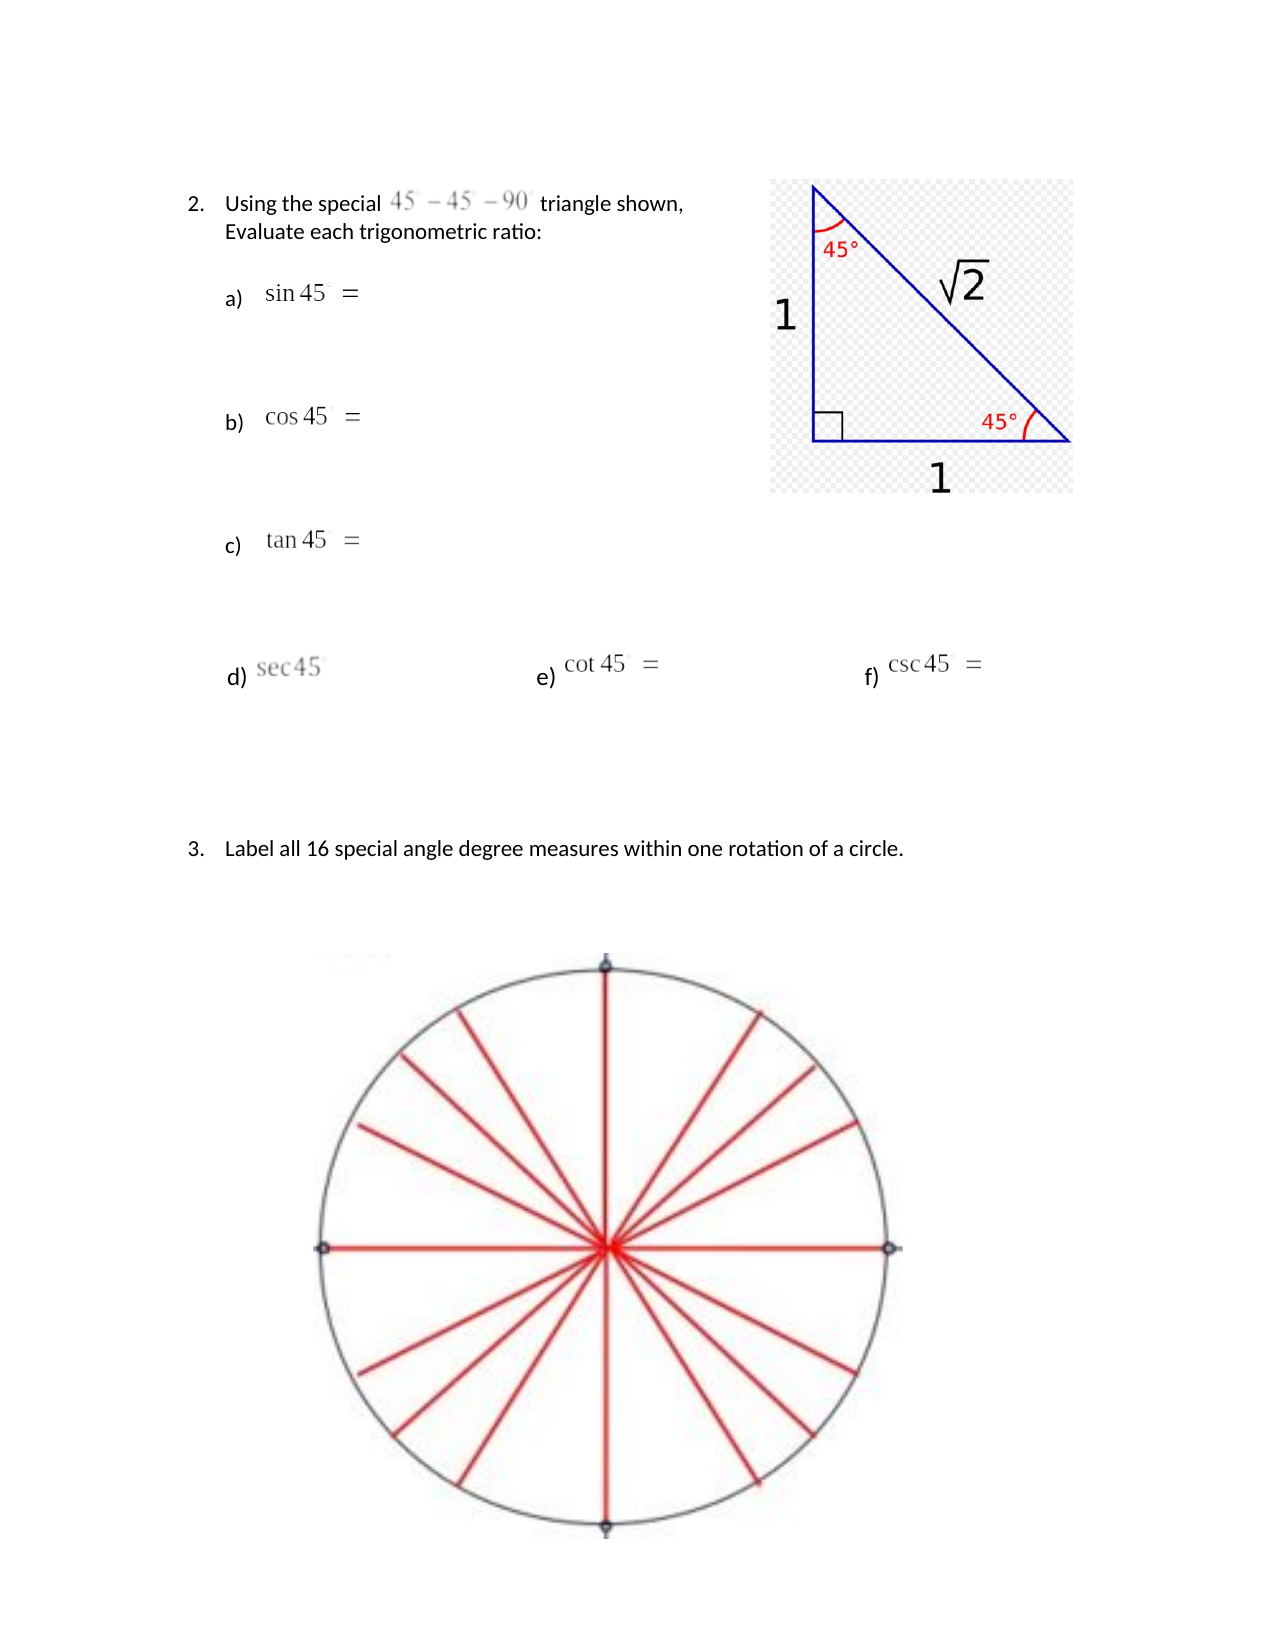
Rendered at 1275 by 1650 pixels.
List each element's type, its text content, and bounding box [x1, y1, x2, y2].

list Label all 16 special angle degree measures within one rotation of a circle. [187, 834, 1125, 862]
table_header e) [525, 644, 853, 692]
table_header d) [216, 644, 525, 692]
list Using the special triangle shown, Evaluate each trigonometric ratio: [187, 178, 1125, 245]
table_header f) [853, 644, 1136, 692]
picture [768, 179, 1073, 492]
picture [310, 953, 902, 1536]
